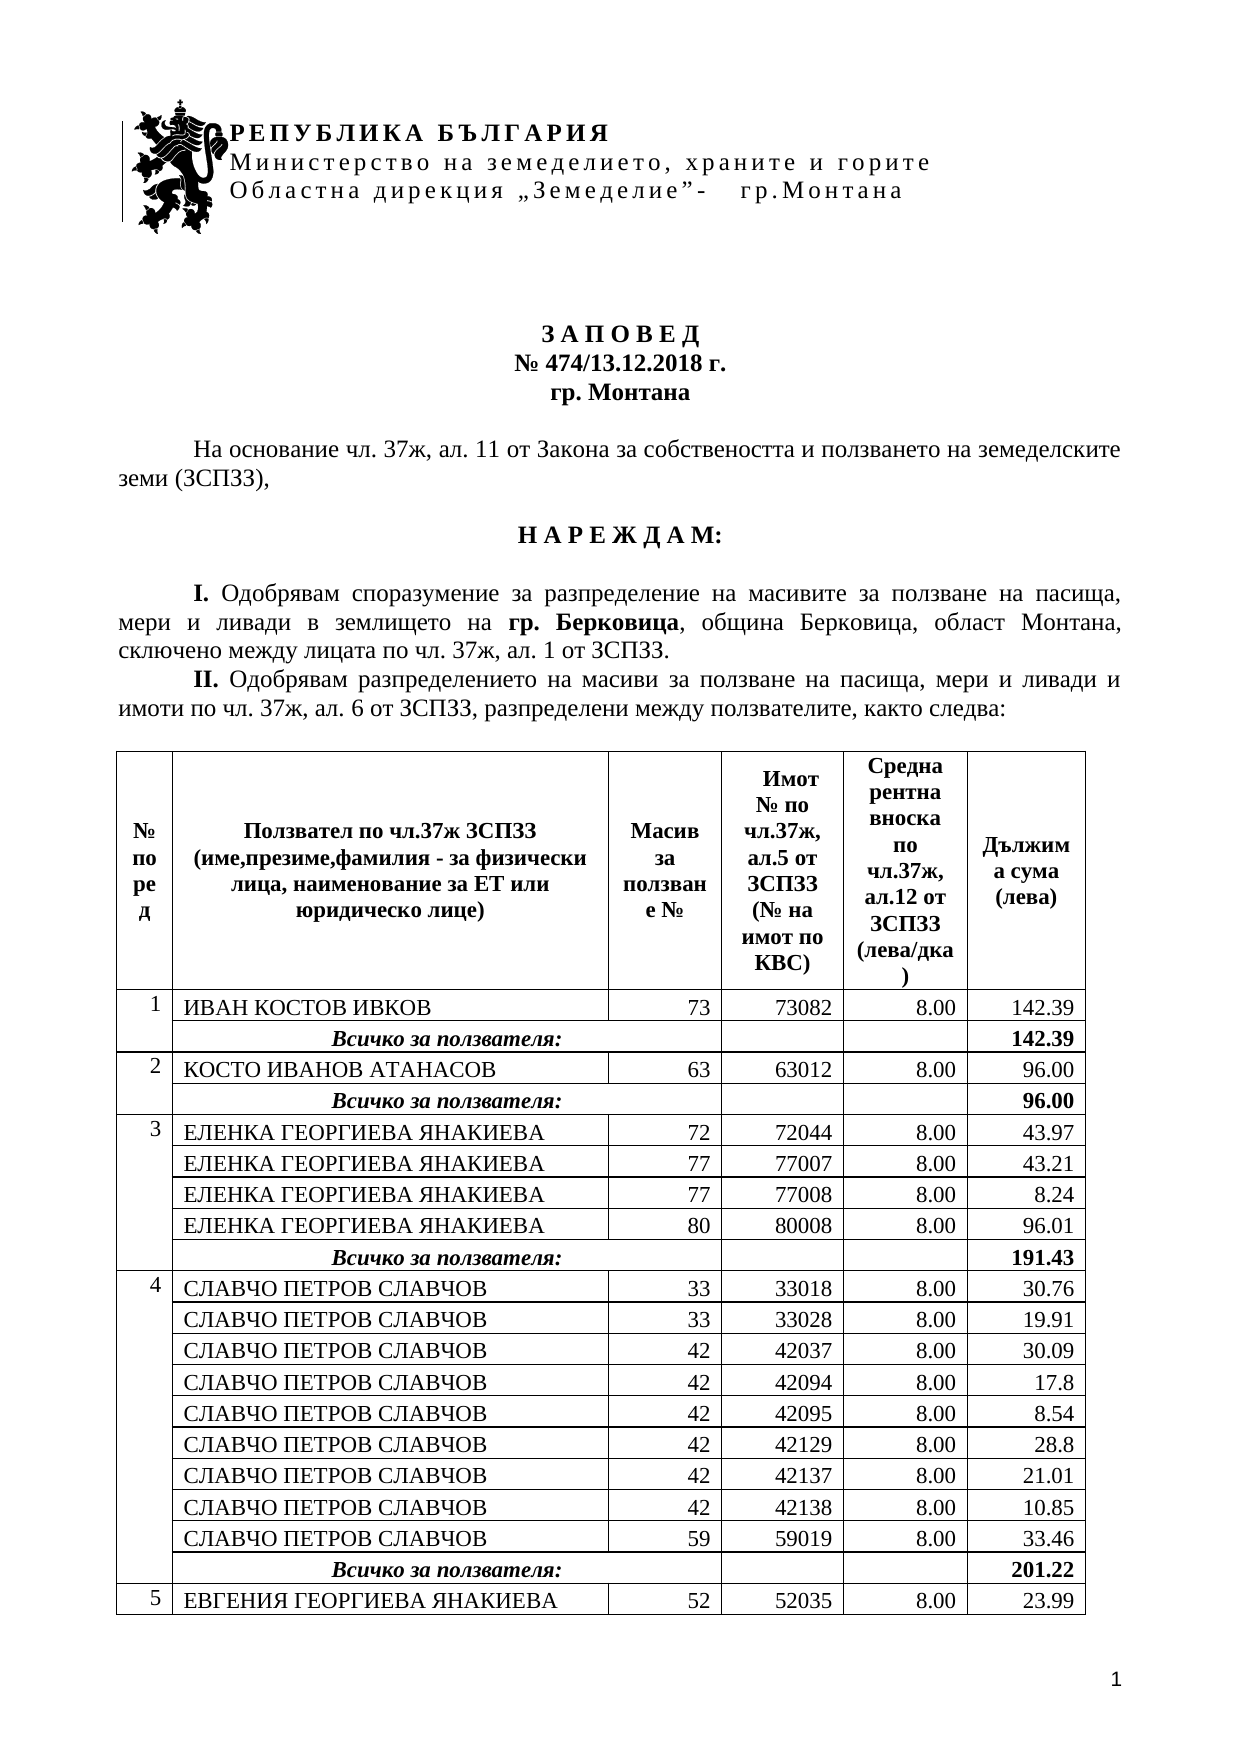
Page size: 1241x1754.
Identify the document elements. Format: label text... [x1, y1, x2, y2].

table_cell 3 [117, 1115, 172, 1270]
table_cell ЕЛЕНКА ГЕОРГИЕВА ЯНАКИЕВА [173, 1115, 608, 1145]
text Н А Р Е Ж Д А М: [118, 521, 1122, 549]
table_cell 1 [117, 990, 172, 1051]
table_cell 42138 [722, 1490, 843, 1520]
subtitle РЕПУБЛИКА БЪЛГАРИЯ [196, 118, 1122, 147]
table_cell 77 [609, 1178, 721, 1208]
subtitle РЕПУБЛИКА БЪЛГАРИЯ [118, 118, 156, 147]
table_cell 52 [609, 1584, 721, 1614]
table_cell 42129 [722, 1428, 843, 1458]
table_header № по ред [117, 752, 172, 989]
table_cell 8.00 [844, 1146, 967, 1176]
table_cell 21.01 [968, 1459, 1085, 1489]
table_cell 73082 [722, 990, 843, 1020]
table_cell 42 [609, 1334, 721, 1364]
table_cell 8.00 [844, 990, 967, 1020]
table_cell СЛАВЧО ПЕТРОВ СЛАВЧОВ [173, 1365, 608, 1395]
table_cell 10.85 [968, 1490, 1085, 1520]
table_cell 33028 [722, 1303, 843, 1333]
table_cell 8.00 [844, 1178, 967, 1208]
table_cell 28.8 [968, 1428, 1085, 1458]
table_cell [173, 1584, 608, 1614]
table_cell 5 [117, 1584, 172, 1614]
table_cell 42095 [722, 1396, 843, 1426]
table_cell [844, 1553, 967, 1583]
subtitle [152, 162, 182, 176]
table_cell 8.00 [844, 1521, 967, 1551]
text На основание чл. 37ж, ал. 11 от Закона за собствеността и ползването на земеделските земи (ЗСПЗЗ), [118, 434, 1122, 492]
table_cell 42 [609, 1459, 721, 1489]
table_cell 77007 [722, 1146, 843, 1176]
table_cell 42 [609, 1428, 721, 1458]
table_cell 42 [609, 1365, 721, 1395]
text Одобрявам споразумение за разпределение на масивите за ползване на пасища, мери и ливади в землището на гр. Берковица, община Берковица, област Монтана, сключено между лицата по чл. 37ж, ал. 1 от ЗСПЗЗ. [118, 578, 1122, 664]
table_cell [844, 1084, 967, 1114]
table_cell СЛАВЧО ПЕТРОВ СЛАВЧОВ [173, 1521, 608, 1551]
table_cell 201.22 [968, 1553, 1085, 1583]
table_cell Всичко за ползвателя: [173, 1084, 721, 1114]
text З А П О В Е Д [118, 319, 1122, 348]
table_cell Всичко за ползвателя: [173, 1240, 721, 1270]
table_cell КОСТО ИВАНОВ АТАНАСОВ [173, 1053, 608, 1083]
text II. Одобрявам разпределението на масиви за ползване на пасища, мери и ливади и имоти по чл. 37ж, ал. 6 от ЗСПЗЗ, разпределени между ползвателите, както следва: [118, 664, 1122, 722]
table_cell 42094 [722, 1365, 843, 1395]
table_cell 77008 [722, 1178, 843, 1208]
table_cell 8.00 [844, 1428, 967, 1458]
text № 474/13.12.2018 г. [118, 348, 1122, 377]
table_cell СЛАВЧО ПЕТРОВ СЛАВЧОВ [173, 1303, 608, 1333]
table_cell [844, 1240, 967, 1270]
table_cell [722, 1084, 843, 1114]
table_cell Всичко за ползвателя: [173, 1021, 721, 1051]
table_header Имот № по чл.37ж, ал.5 от ЗСПЗЗ (№ на имот по КВС) [722, 752, 843, 989]
table_cell ЕЛЕНКА ГЕОРГИЕВА ЯНАКИЕВА [173, 1178, 608, 1208]
table_cell 8.00 [844, 1303, 967, 1333]
table_cell СЛАВЧО ПЕТРОВ СЛАВЧОВ [173, 1271, 608, 1301]
table_cell [722, 1240, 843, 1270]
table_cell 52035 [722, 1584, 843, 1614]
table_cell 33 [609, 1303, 721, 1333]
table_cell ЕЛЕНКА ГЕОРГИЕВА ЯНАКИЕВА [173, 1209, 608, 1239]
table_cell 63 [609, 1053, 721, 1083]
table_cell 8.00 [844, 1271, 967, 1301]
table_cell 30.76 [968, 1271, 1085, 1301]
table_cell 42137 [722, 1459, 843, 1489]
table_cell 23.99 [968, 1584, 1085, 1614]
table_cell 80 [609, 1209, 721, 1239]
table_cell СЛАВЧО ПЕТРОВ СЛАВЧОВ [173, 1334, 608, 1364]
table_cell 8.00 [844, 1334, 967, 1364]
table_cell 43.97 [968, 1115, 1085, 1145]
table_cell [722, 1553, 843, 1583]
text Областна дирекция „Земеделие”- гр.Монтана [199, 176, 1122, 204]
table_cell 33.46 [968, 1521, 1085, 1551]
table_cell 33018 [722, 1271, 843, 1301]
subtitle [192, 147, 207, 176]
table_header Ползвател по чл.37ж ЗСПЗЗ (име,презиме,фамилия - за физически лица, наименование за ЕТ или юридическо лице) [173, 752, 608, 989]
table_cell 8.00 [844, 1459, 967, 1489]
table_cell 33 [609, 1271, 721, 1301]
table_cell ИВАН КОСТОВ ИВКОВ [173, 990, 608, 1020]
table_cell 72 [609, 1115, 721, 1145]
table_cell 8.24 [968, 1178, 1085, 1208]
table_header Дължима сума (лева) [968, 752, 1085, 989]
table_cell 8.00 [844, 1584, 967, 1614]
table_cell 8.00 [844, 1053, 967, 1083]
table_cell 73 [609, 990, 721, 1020]
table_cell СЛАВЧО ПЕТРОВ СЛАВЧОВ [173, 1459, 608, 1489]
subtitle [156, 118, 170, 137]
table_cell 80008 [722, 1209, 843, 1239]
subtitle Министерство на земеделието, храните и горите [212, 147, 1122, 176]
table_cell 63012 [722, 1053, 843, 1083]
table_header Средна рентна вноска по чл.37ж, ал.12 от ЗСПЗЗ (лева/дка) [844, 752, 967, 989]
text гр. Монтана [118, 377, 1122, 406]
table_cell 43.21 [968, 1146, 1085, 1176]
table_cell 96.00 [968, 1053, 1085, 1083]
table_cell СЛАВЧО ПЕТРОВ СЛАВЧОВ [173, 1490, 608, 1520]
table_cell 8.00 [844, 1365, 967, 1395]
table_cell 8.00 [844, 1490, 967, 1520]
table_cell 59 [609, 1521, 721, 1551]
table_cell [722, 1021, 843, 1051]
table_cell СЛАВЧО ПЕТРОВ СЛАВЧОВ [173, 1428, 608, 1458]
table_cell 8.54 [968, 1396, 1085, 1426]
table_cell 96.01 [968, 1209, 1085, 1239]
table_header Масив за ползване № [609, 752, 721, 989]
table_cell 8.00 [844, 1396, 967, 1426]
table_cell 2 [117, 1053, 172, 1114]
table_cell 42037 [722, 1334, 843, 1364]
table_cell 8.00 [844, 1209, 967, 1239]
table_cell 96.00 [968, 1084, 1085, 1114]
table_cell 142.39 [968, 1021, 1085, 1051]
table_cell 72044 [722, 1115, 843, 1145]
table_cell [844, 1021, 967, 1051]
table_cell 42 [609, 1490, 721, 1520]
table_cell 77 [609, 1146, 721, 1176]
table_cell 8.00 [844, 1115, 967, 1145]
table_cell 191.43 [968, 1240, 1085, 1270]
table_cell 19.91 [968, 1303, 1085, 1333]
table_cell Всичко за ползвателя: [173, 1553, 721, 1583]
table_cell 17.8 [968, 1365, 1085, 1395]
table_cell СЛАВЧО ПЕТРОВ СЛАВЧОВ [173, 1396, 608, 1426]
table_cell 4 [117, 1271, 172, 1583]
table_cell 59019 [722, 1521, 843, 1551]
table_cell 42 [609, 1396, 721, 1426]
table_cell 142.39 [968, 990, 1085, 1020]
table_cell ЕЛЕНКА ГЕОРГИЕВА ЯНАКИЕВА [173, 1146, 608, 1176]
table_cell 30.09 [968, 1334, 1085, 1364]
